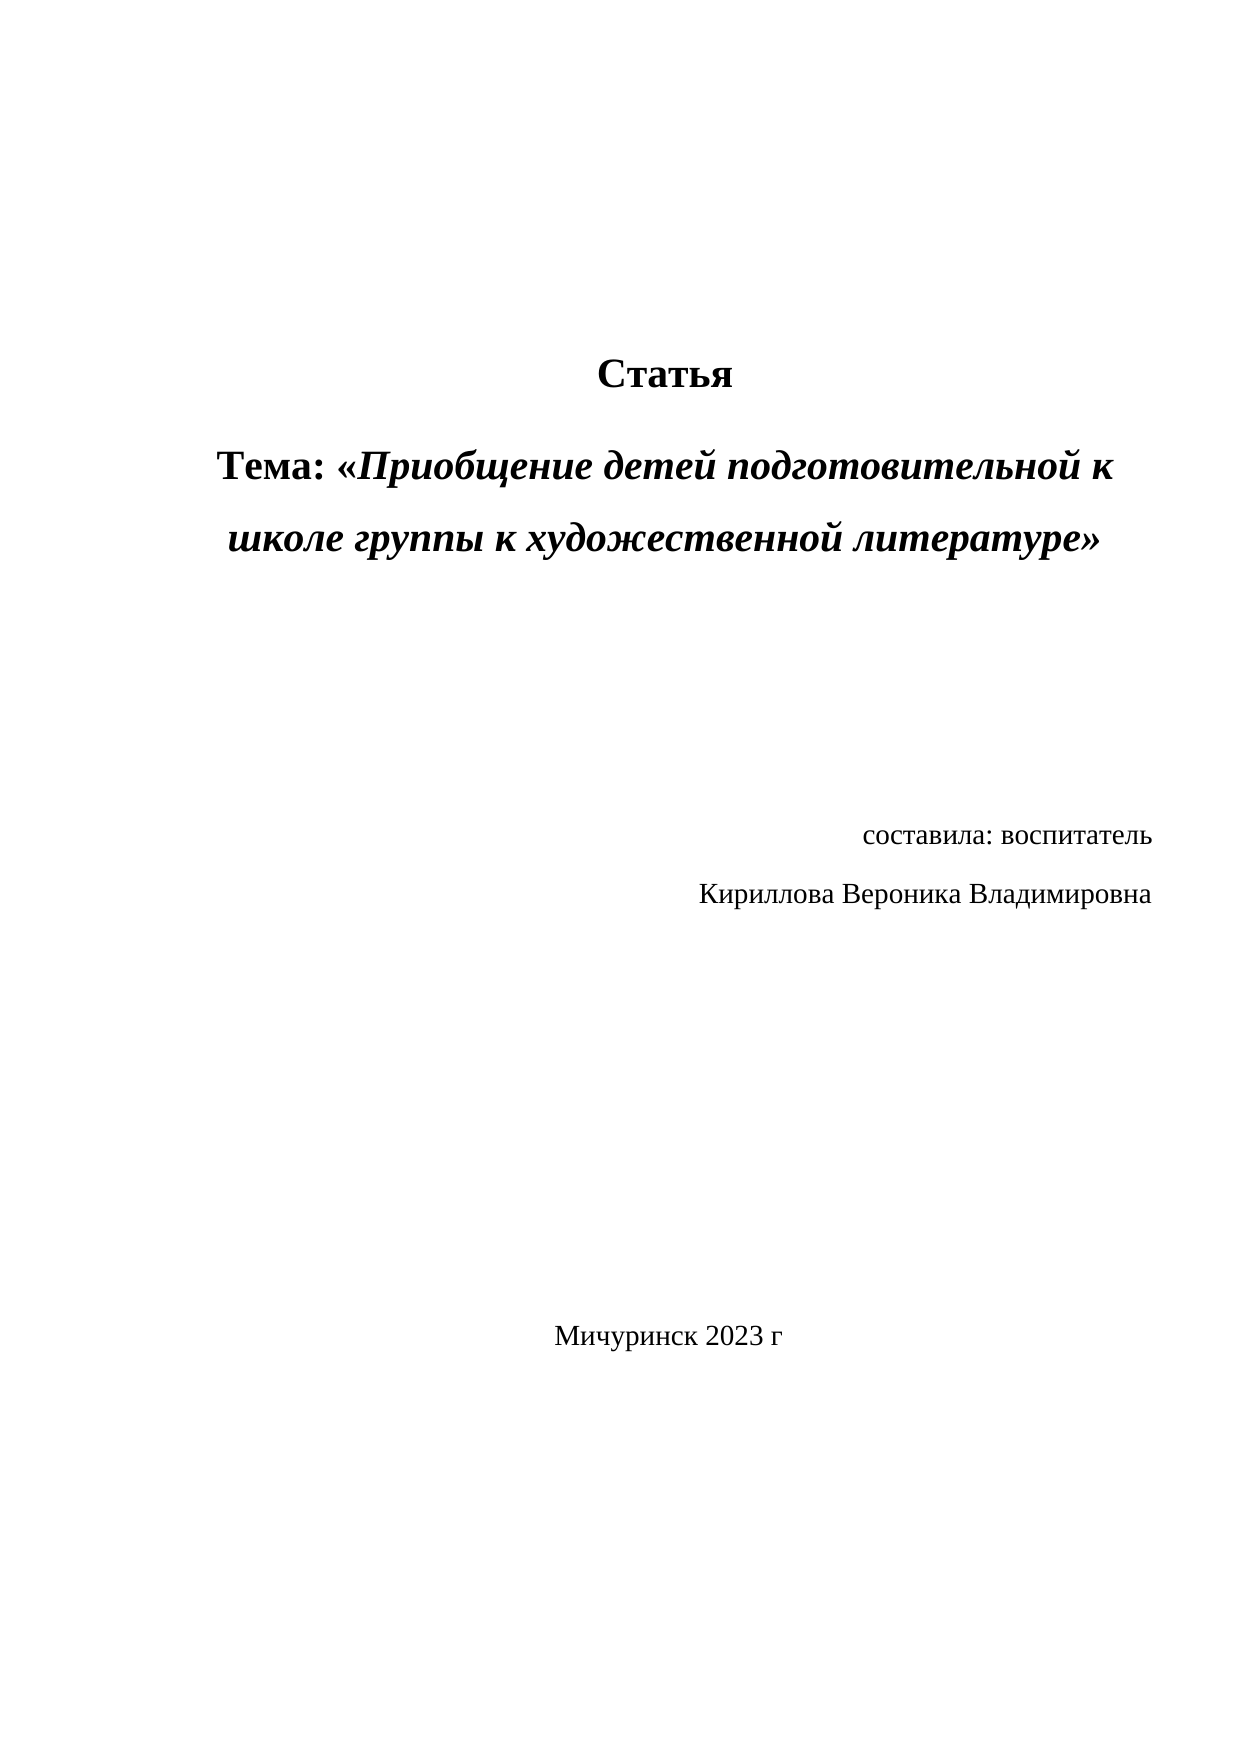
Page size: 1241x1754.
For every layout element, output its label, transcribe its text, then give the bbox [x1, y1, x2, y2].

text Тема: «Приобщение детей подготовительной к школе группы к художественной литературе» [177, 441, 1152, 561]
text составила: воспитатель [177, 817, 1152, 850]
text Статья [177, 348, 1152, 396]
text Мичуринск 2023 г [177, 1318, 1152, 1352]
text Кириллова Вероника Владимировна [177, 876, 1152, 910]
